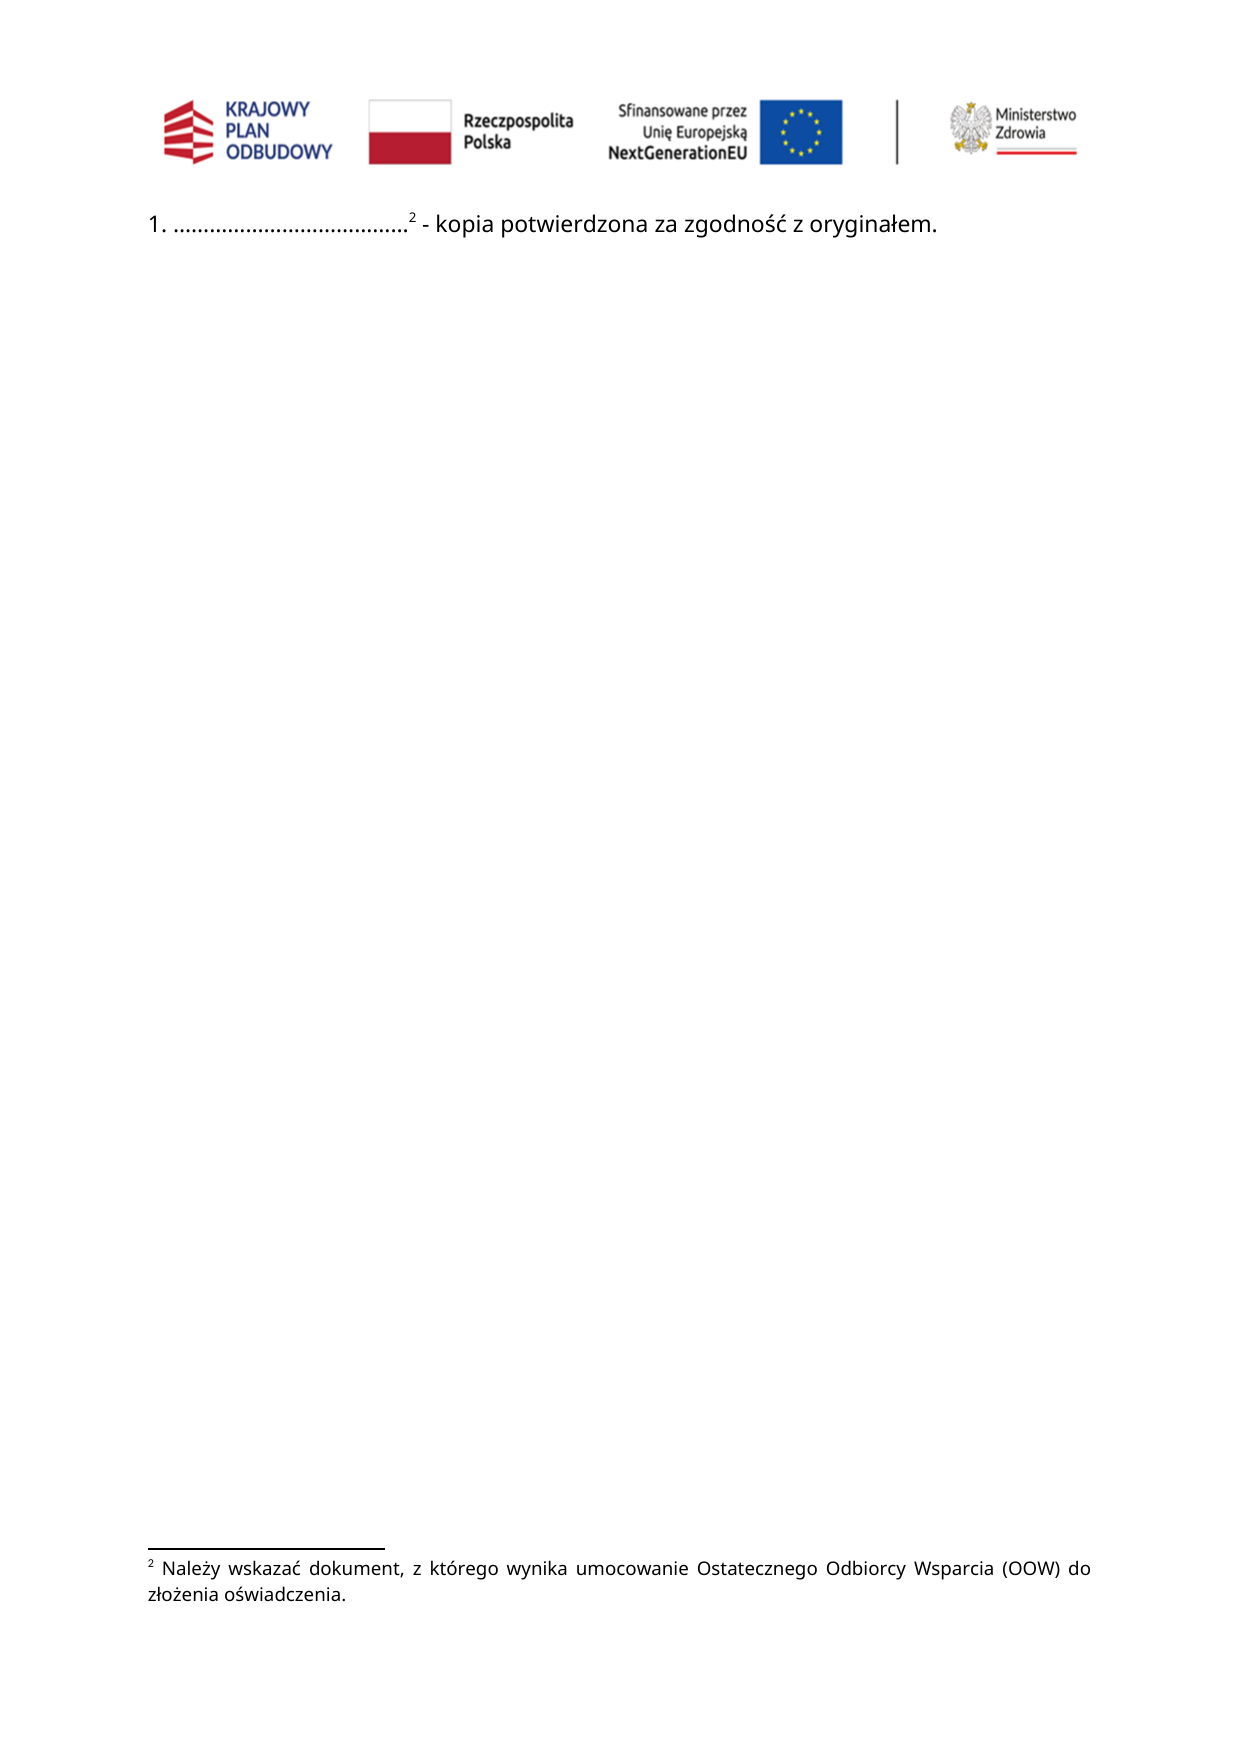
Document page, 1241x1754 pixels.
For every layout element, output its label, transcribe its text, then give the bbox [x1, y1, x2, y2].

picture [147, 73, 1096, 184]
text 1. ………………………………… - kopia potwierdzona za zgodność z oryginałem. [148, 208, 1093, 240]
